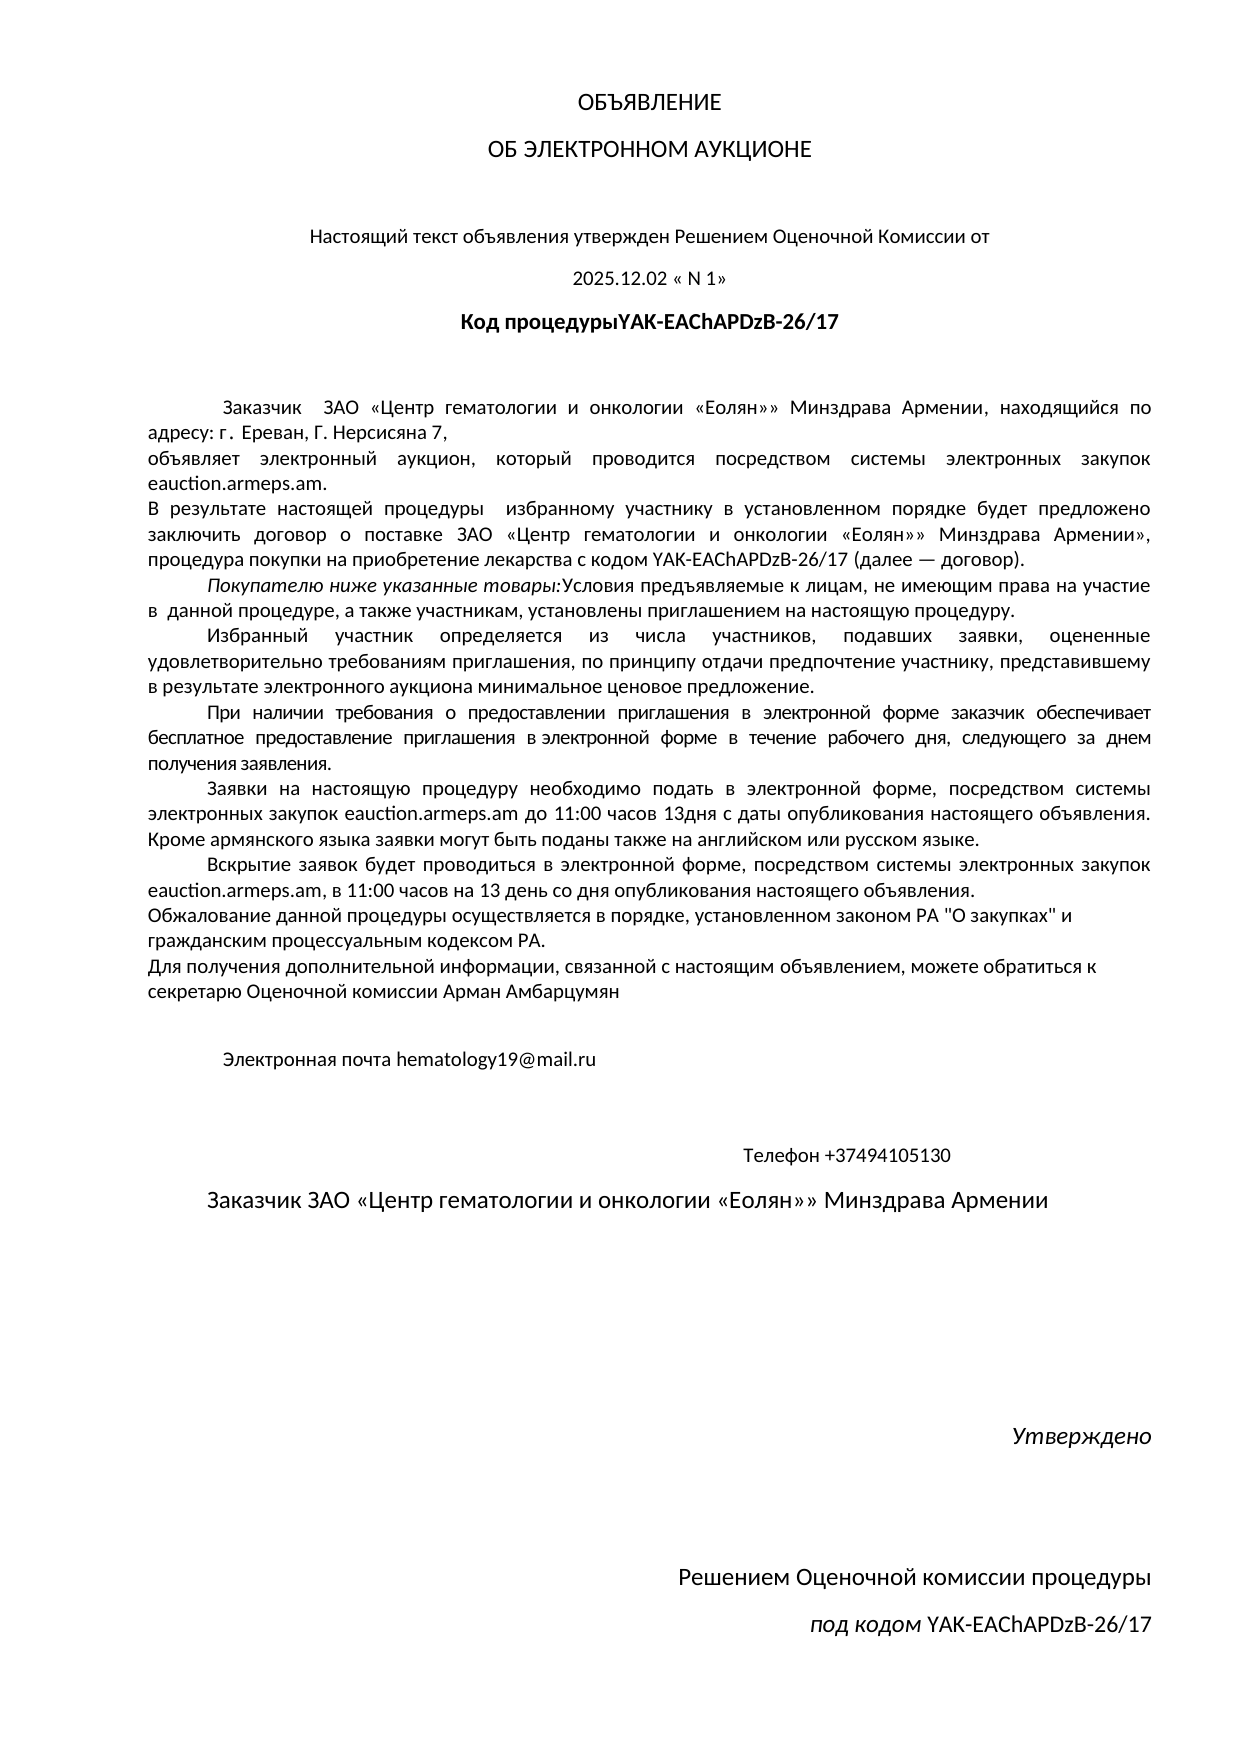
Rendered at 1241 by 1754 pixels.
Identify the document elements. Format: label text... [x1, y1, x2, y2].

text 2025.12.02 « N 1» [148, 265, 1152, 290]
text Заказчик ЗАО «Центр гематологии и онкологии «Еолян»» Минздрава Армении [148, 1184, 1152, 1214]
text Вскрытие заявок будет проводиться в электронной форме, посредством системы электронных закупок eauction.armeps.am, в 11:00 часов на 13 день со дня опубликования настоящего объявления. [148, 851, 1152, 902]
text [148, 1609, 1152, 1639]
text ОБ ЭЛЕКТРОННОМ АУКЦИОНЕ [148, 134, 1152, 164]
text Электронная почта hematology19@mail.ru [148, 1046, 1152, 1071]
text ОБЪЯВЛЕНИЕ [148, 86, 1152, 117]
text Настоящий текст объявления утвержден Решением Оценочной Комиссии от [148, 223, 1152, 248]
text Код процедурыYAK-EAChAPDzB-26/17 [148, 307, 1152, 335]
text Покупателю ниже указанные товары:Условия предъявляемые к лицам, не имеющим права на участие в данной процедуре, а также участникам, установлены приглашением на настоящую процедуру. [148, 572, 1152, 623]
text Решением Оценочной комиссии процедуры [148, 1561, 1152, 1592]
text Утверждено [148, 1420, 1152, 1450]
text Для получения дополнительной информации, связанной с настоящим объявлением, можете обратиться к секретарю Оценочной комиссии Арман Амбарцумян [148, 953, 1152, 1004]
text объявляет электронный аукцион, который проводится посредством системы электронных закупок eauction.armeps.am. [148, 445, 1152, 496]
text Телефон +37494105130 [325, 1088, 1152, 1167]
text Заказчик ЗАО «Центр гематологии и онкологии «Еолян»» Минздрава Армении, находящийся по адресу: г․ Ереван, Г. Нерсисяна 7, [148, 394, 1152, 445]
text При наличии требования о предоставлении приглашения в электронной форме заказчик обеспечивает бесплатное предоставление приглашения в электронной форме в течение рабочего дня, следующего за днем получения заявления. [148, 699, 1152, 775]
text В результате настоящей процедуры избранному участнику в установленном порядке будет предложено заключить договор о поставке ЗАО «Центр гематологии и онкологии «Еолян»» Минздрава Армении», процедура покупки на приобретение лекарства с кодом YAK-EAChAPDzB-26/17 (далее — договор). [148, 496, 1152, 572]
text Обжалование данной процедуры осуществляется в порядке, установленном законом РА "О закупках" и гражданским процессуальным кодексом РА. [148, 902, 1152, 953]
text Избранный участник определяется из числа участников, подавших заявки, оцененные удовлетворительно требованиям приглашения, по принципу отдачи предпочтение участнику, представившему в результате электронного аукциона минимальное ценовое предложение. [148, 623, 1152, 699]
text Заявки на настоящую процедуру необходимо подать в электронной форме, посредством системы электронных закупок eauction.armeps.am до 11:00 часов 13дня с даты опубликования настоящего объявления. Кроме армянского языка заявки могут быть поданы также на английском или русском языке. [148, 775, 1152, 851]
